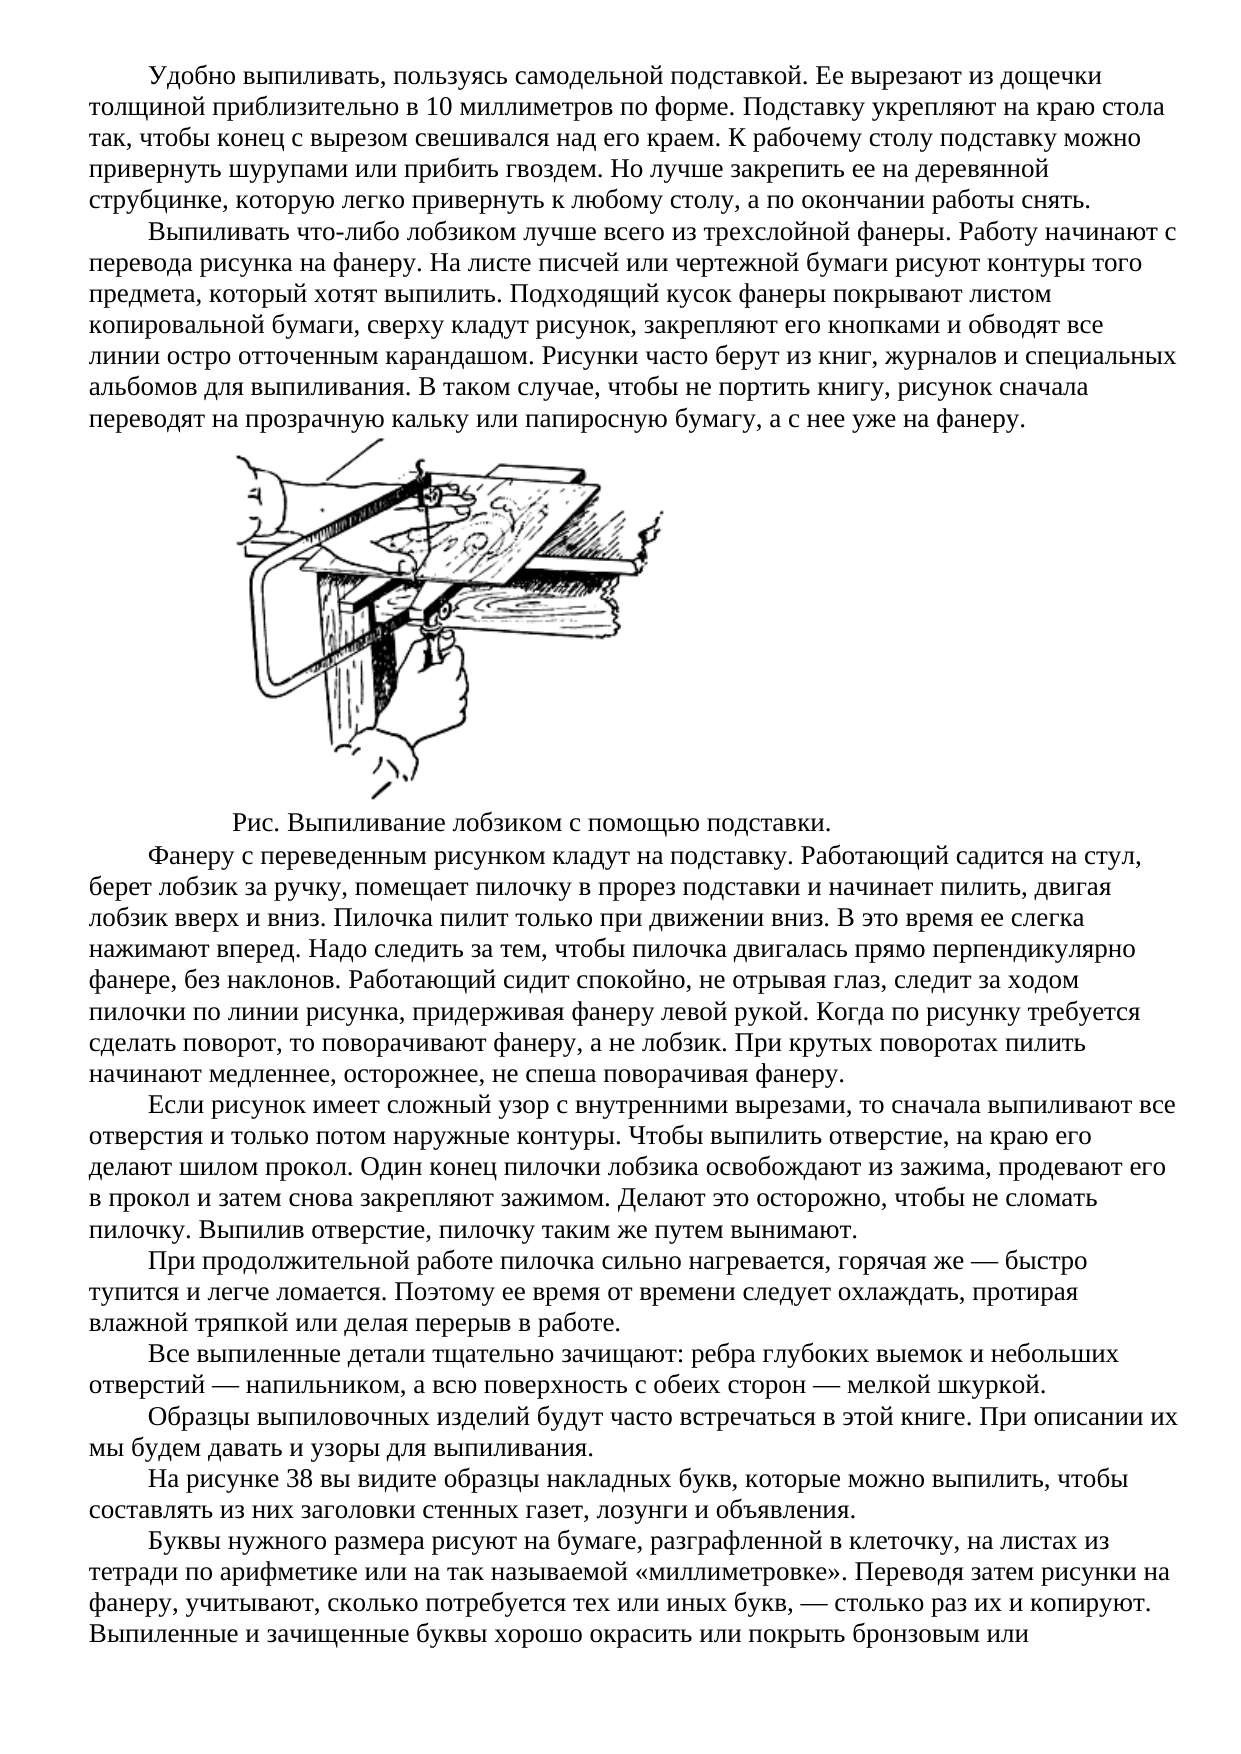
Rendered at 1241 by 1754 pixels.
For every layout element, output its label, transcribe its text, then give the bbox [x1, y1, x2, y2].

text На рисунке 38 вы видите образцы накладных букв, которые можно выпилить, чтобы составлять из них заголовки стенных газет, лозунги и объявления. [89, 1462, 1181, 1524]
picture [231, 434, 665, 804]
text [89, 1524, 1181, 1649]
text Если рисунок имеет сложный узор с внутренними вырезами, то сначала выпиливают все отверстия и только потом наружные контуры. Чтобы выпилить отверстие, на краю его делают шилом прокол. Один конец пилочки лобзика освобождают из зажима, продевают его в прокол и затем снова закрепляют зажимом. Делают это осторожно, чтобы не сломать пилочку. Выпилив отверстие, пилочку таким же путем вынимают. [89, 1088, 1181, 1244]
text Выпиливать что-либо лобзиком лучше всего из трехслойной фанеры. Работу начинают с перевода рисунка на фанеру. На листе писчей или чертежной бумаги рисуют контуры того предмета, который хотят выпилить. Подходящий кусок фанеры покрывают листом копировальной бумаги, сверху кладут рисунок, закрепляют его кнопками и обводят все линии остро отточенным карандашом. Рисунки часто берут из книг, журналов и специальных альбомов для выпиливания. В таком случае, чтобы не портить книгу, рисунок сначала переводят на прозрачную кальку или папиросную бумагу, а с нее уже на фанеру. [89, 215, 1181, 433]
text При продолжительной работе пилочка сильно нагревается, горячая же — быстро тупится и легче ломается. Поэтому ее время от времени следует охлаждать, протирая влажной тряпкой или делая перерыв в работе. [89, 1244, 1181, 1337]
text Все выпиленные детали тщательно зачищают: ребра глубоких выемок и небольших отверстий — напильником, а всю поверхность с обеих сторон — мелкой шкуркой. [89, 1337, 1181, 1399]
text Фанеру с переведенным рисунком кладут на подставку. Работающий садится на стул, берет лобзик за ручку, помещает пилочку в прорез подставки и начинает пилить, двигая лобзик вверх и вниз. Пилочка пилит только при движении вниз. В это время ее слегка нажимают вперед. Надо следить за тем, чтобы пилочка двигалась прямо перпендикулярно фанере, без наклонов. Работающий сидит спокойно, не отрывая глаз, следит за ходом пилочки по линии рисунка, придерживая фанеру левой рукой. Когда по рисунку требуется сделать поворот, то поворачивают фанеру, а не лобзик. При крутых поворотах пилить начинают медленнее, осторожнее, не спеша поворачивая фанеру. [89, 839, 1181, 1088]
table_cell Рис. Выпиливание лобзиком с помощью подставки. [112, 805, 1155, 839]
text Образцы выпиловочных изделий будут часто встречаться в этой книге. При описании их мы будем давать и узоры для выпиливания. [89, 1399, 1181, 1462]
text Удобно выпиливать, пользуясь самодельной подставкой. Ее вырезают из дощечки толщиной приблизительно в 10 миллиметров по форме. Подставку укрепляют на краю стола так, чтобы конец с вырезом свешивался над его краем. К рабочему столу подставку можно привернуть шурупами или прибить гвоздем. Но лучше закрепить ее на деревянной струбцинке, которую легко привернуть к любому столу, а по окончании работы снять. [89, 59, 1181, 215]
table_header [112, 433, 1155, 805]
